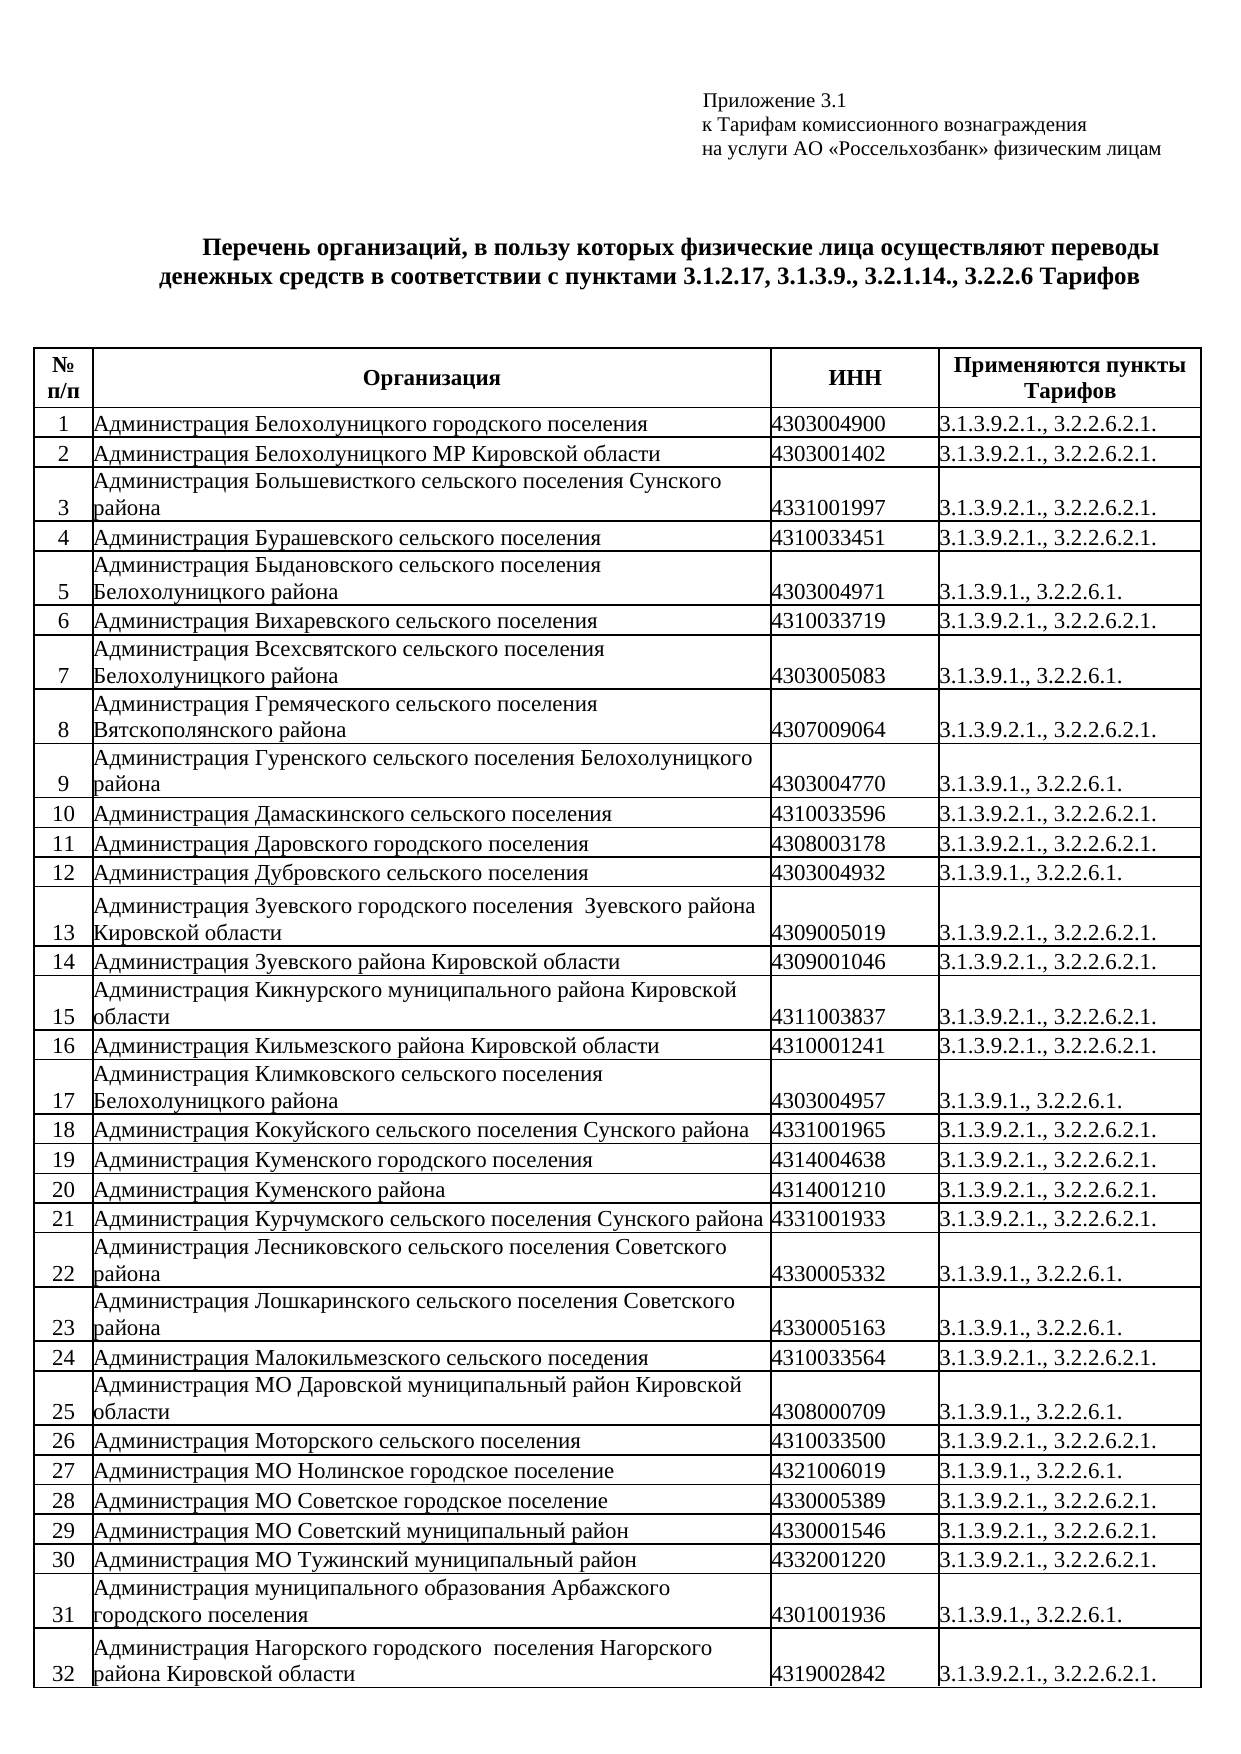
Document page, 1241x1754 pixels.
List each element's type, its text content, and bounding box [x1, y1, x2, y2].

table_cell 21 [35, 1204, 92, 1232]
table_cell 11 [35, 828, 92, 856]
table_cell 28 [35, 1485, 92, 1513]
table_cell 1 [35, 408, 92, 436]
table_cell Администрация Куменского городского поселения [94, 1144, 770, 1172]
table_cell 3.1.3.9.1., 3.2.2.6.1. [940, 858, 1200, 886]
table_cell 13 [35, 887, 92, 945]
table_header № п/п [35, 349, 92, 407]
table_cell 3.1.3.9.2.1., 3.2.2.6.2.1. [940, 798, 1200, 826]
table_cell 15 [35, 976, 92, 1029]
table_cell 4319002842 [772, 1629, 938, 1686]
table_header Организация [94, 349, 770, 407]
table_cell Администрация Всехсвятского сельского поселения Белохолуницкого района [94, 636, 770, 688]
table_cell 20 [35, 1174, 92, 1202]
table_cell 4310033719 [772, 606, 938, 634]
table_cell Администрация МО Даровской муниципальный район Кировской области [94, 1372, 770, 1424]
table_cell 3.1.3.9.2.1., 3.2.2.6.2.1. [940, 606, 1200, 634]
table_cell 4303004932 [772, 858, 938, 886]
table_cell 4303004957 [772, 1060, 938, 1113]
table_cell Администрация Белохолуницкого городского поселения [94, 408, 770, 436]
table_cell 4308000709 [772, 1372, 938, 1424]
table_cell Администрация Гуренского сельского поселения Белохолуницкого района [94, 744, 770, 797]
table_cell Администрация Быдановского сельского поселения Белохолуницкого района [94, 552, 770, 604]
text Приложение 3.1 [134, 88, 1165, 112]
table_cell Администрация Нагорского городского поселения Нагорского района Кировской области [94, 1629, 770, 1686]
table_cell 3.1.3.9.2.1., 3.2.2.6.2.1. [940, 468, 1200, 520]
table_cell 3.1.3.9.2.1., 3.2.2.6.2.1. [940, 828, 1200, 856]
table_cell Администрация Большевисткого сельского поселения Сунского района [94, 468, 770, 520]
table_cell 4330005163 [772, 1288, 938, 1340]
table_cell 3.1.3.9.2.1., 3.2.2.6.2.1. [940, 1515, 1200, 1543]
table_cell Администрация Даровского городского поселения [94, 828, 770, 856]
table_cell Администрация Дамаскинского сельского поселения [94, 798, 770, 826]
table_cell 3.1.3.9.2.1., 3.2.2.6.2.1. [940, 1115, 1200, 1143]
table_cell 4309005019 [772, 887, 938, 945]
table_cell 12 [35, 858, 92, 886]
table_cell 26 [35, 1426, 92, 1454]
table_cell Администрация Курчумского сельского поселения Сунского района [94, 1204, 770, 1232]
table_cell 9 [35, 744, 92, 797]
table_cell 4309001046 [772, 947, 938, 975]
table_cell Администрация Вихаревского сельского поселения [94, 606, 770, 634]
table_cell 3.1.3.9.1., 3.2.2.6.1. [940, 552, 1200, 604]
table_cell 4331001933 [772, 1204, 938, 1232]
table_cell Администрация Кильмезского района Кировской области [94, 1031, 770, 1059]
table_cell 3.1.3.9.2.1., 3.2.2.6.2.1. [940, 1031, 1200, 1059]
table_cell Администрация Кикнурского муниципального района Кировской области [94, 976, 770, 1029]
table_cell Администрация Лесниковского сельского поселения Советского района [94, 1233, 770, 1286]
table_cell Администрация Куменского района [94, 1174, 770, 1202]
table_cell 3.1.3.9.2.1., 3.2.2.6.2.1. [940, 1204, 1200, 1232]
table_cell Администрация Белохолуницкого МР Кировской области [94, 438, 770, 466]
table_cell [940, 1629, 1200, 1686]
table_cell 3.1.3.9.1., 3.2.2.6.1. [940, 744, 1200, 797]
table_cell Администрация МО Тужинский муниципальный район [94, 1545, 770, 1573]
table_cell 4301001936 [772, 1574, 938, 1627]
table_cell 4303004900 [772, 408, 938, 436]
table_cell 3.1.3.9.1., 3.2.2.6.1. [940, 1060, 1200, 1113]
table_cell 3.1.3.9.2.1., 3.2.2.6.2.1. [940, 947, 1200, 975]
table_cell 4314001210 [772, 1174, 938, 1202]
table_cell Администрация Малокильмезского сельского поседения [94, 1342, 770, 1370]
table_cell 3.1.3.9.2.1., 3.2.2.6.2.1. [940, 887, 1200, 945]
table_cell 29 [35, 1515, 92, 1543]
text Перечень организаций, в пользу которых физические лица осуществляют переводы денежных средств в соответствии с пунктами 3.1.2.17, 3.1.3.9., 3.2.1.14., 3.2.2.6 Тарифов [134, 232, 1165, 290]
table_cell 3.1.3.9.2.1., 3.2.2.6.2.1. [940, 1144, 1200, 1172]
table_cell 4303001402 [772, 438, 938, 466]
table_cell 8 [35, 690, 92, 742]
table_cell 2 [35, 438, 92, 466]
table_cell Администрация Зуевского района Кировской области [94, 947, 770, 975]
table_cell Администрация Кокуйского сельского поселения Сунского района [94, 1115, 770, 1143]
table_cell 27 [35, 1456, 92, 1484]
table_cell 4310033564 [772, 1342, 938, 1370]
table_cell 5 [35, 552, 92, 604]
table_header ИНН [772, 349, 938, 407]
table_cell 3.1.3.9.2.1., 3.2.2.6.2.1. [940, 976, 1200, 1029]
table_cell 4303004971 [772, 552, 938, 604]
table_cell 4330005332 [772, 1233, 938, 1286]
table_cell 14 [35, 947, 92, 975]
table_cell 4331001965 [772, 1115, 938, 1143]
table_cell 4330001546 [772, 1515, 938, 1543]
table_cell 4310033500 [772, 1426, 938, 1454]
table_cell 4321006019 [772, 1456, 938, 1484]
table_cell 3.1.3.9.2.1., 3.2.2.6.2.1. [940, 1485, 1200, 1513]
table_cell Администрация Климковского сельского поселения Белохолуницкого района [94, 1060, 770, 1113]
table_cell 3.1.3.9.1., 3.2.2.6.1. [940, 1456, 1200, 1484]
table_cell 4311003837 [772, 976, 938, 1029]
table_cell Администрация Дубровского сельского поселения [94, 858, 770, 886]
table_cell 16 [35, 1031, 92, 1059]
table_cell 4303005083 [772, 636, 938, 688]
table_cell 4310033451 [772, 522, 938, 550]
table_cell Администрация Бурашевского сельского поселения [94, 522, 770, 550]
table_cell 4 [35, 522, 92, 550]
table_cell 22 [35, 1233, 92, 1286]
table_cell Администрация Зуевского городского поселения Зуевского района Кировской области [94, 887, 770, 945]
table_cell 6 [35, 606, 92, 634]
table_cell 3.1.3.9.2.1., 3.2.2.6.2.1. [940, 1174, 1200, 1202]
table_cell 4303004770 [772, 744, 938, 797]
table_cell 3.1.3.9.2.1., 3.2.2.6.2.1. [940, 1342, 1200, 1370]
table_cell 3.1.3.9.2.1., 3.2.2.6.2.1. [940, 408, 1200, 436]
table_cell 32 [35, 1629, 92, 1686]
table_cell 4314004638 [772, 1144, 938, 1172]
table_cell Администрация МО Советский муниципальный район [94, 1515, 770, 1543]
table_cell 3 [35, 468, 92, 520]
table_cell 19 [35, 1144, 92, 1172]
table_cell Администрация Моторского сельского поселения [94, 1426, 770, 1454]
text на услуги АО «Россельхозбанк» физическим лицам [134, 136, 1165, 160]
table_cell 3.1.3.9.2.1., 3.2.2.6.2.1. [940, 1545, 1200, 1573]
table_cell 25 [35, 1372, 92, 1424]
table_cell 4331001997 [772, 468, 938, 520]
table_cell 4310033596 [772, 798, 938, 826]
table_cell 3.1.3.9.1., 3.2.2.6.1. [940, 1233, 1200, 1286]
table_cell 23 [35, 1288, 92, 1340]
table_cell 3.1.3.9.2.1., 3.2.2.6.2.1. [940, 1426, 1200, 1454]
table_header Применяются пункты Тарифов [940, 349, 1200, 407]
table_cell Администрация Гремяческого сельского поселения Вятскополянского района [94, 690, 770, 742]
table_cell 4310001241 [772, 1031, 938, 1059]
table_cell 4308003178 [772, 828, 938, 856]
table_cell 3.1.3.9.2.1., 3.2.2.6.2.1. [940, 438, 1200, 466]
text к Тарифам комиссионного вознаграждения [134, 112, 1165, 136]
table_cell 3.1.3.9.1., 3.2.2.6.1. [940, 636, 1200, 688]
table_cell 4332001220 [772, 1545, 938, 1573]
table_cell 3.1.3.9.1., 3.2.2.6.1. [940, 1574, 1200, 1627]
table_cell 3.1.3.9.2.1., 3.2.2.6.2.1. [940, 522, 1200, 550]
table_cell Администрация МО Советское городское поселение [94, 1485, 770, 1513]
table_cell 31 [35, 1574, 92, 1627]
table_cell Администрация МО Нолинское городское поселение [94, 1456, 770, 1484]
table_cell 10 [35, 798, 92, 826]
table_cell 4307009064 [772, 690, 938, 742]
table_cell 24 [35, 1342, 92, 1370]
table_cell 17 [35, 1060, 92, 1113]
table_cell 30 [35, 1545, 92, 1573]
table_cell 4330005389 [772, 1485, 938, 1513]
table_cell Администрация муниципального образования Арбажского городского поселения [94, 1574, 770, 1627]
table_cell Администрация Лошкаринского сельского поселения Советского района [94, 1288, 770, 1340]
table_cell 3.1.3.9.1., 3.2.2.6.1. [940, 1288, 1200, 1340]
table_cell 3.1.3.9.2.1., 3.2.2.6.2.1. [940, 690, 1200, 742]
table_cell 3.1.3.9.1., 3.2.2.6.1. [940, 1372, 1200, 1424]
table_cell 18 [35, 1115, 92, 1143]
table_cell 7 [35, 636, 92, 688]
